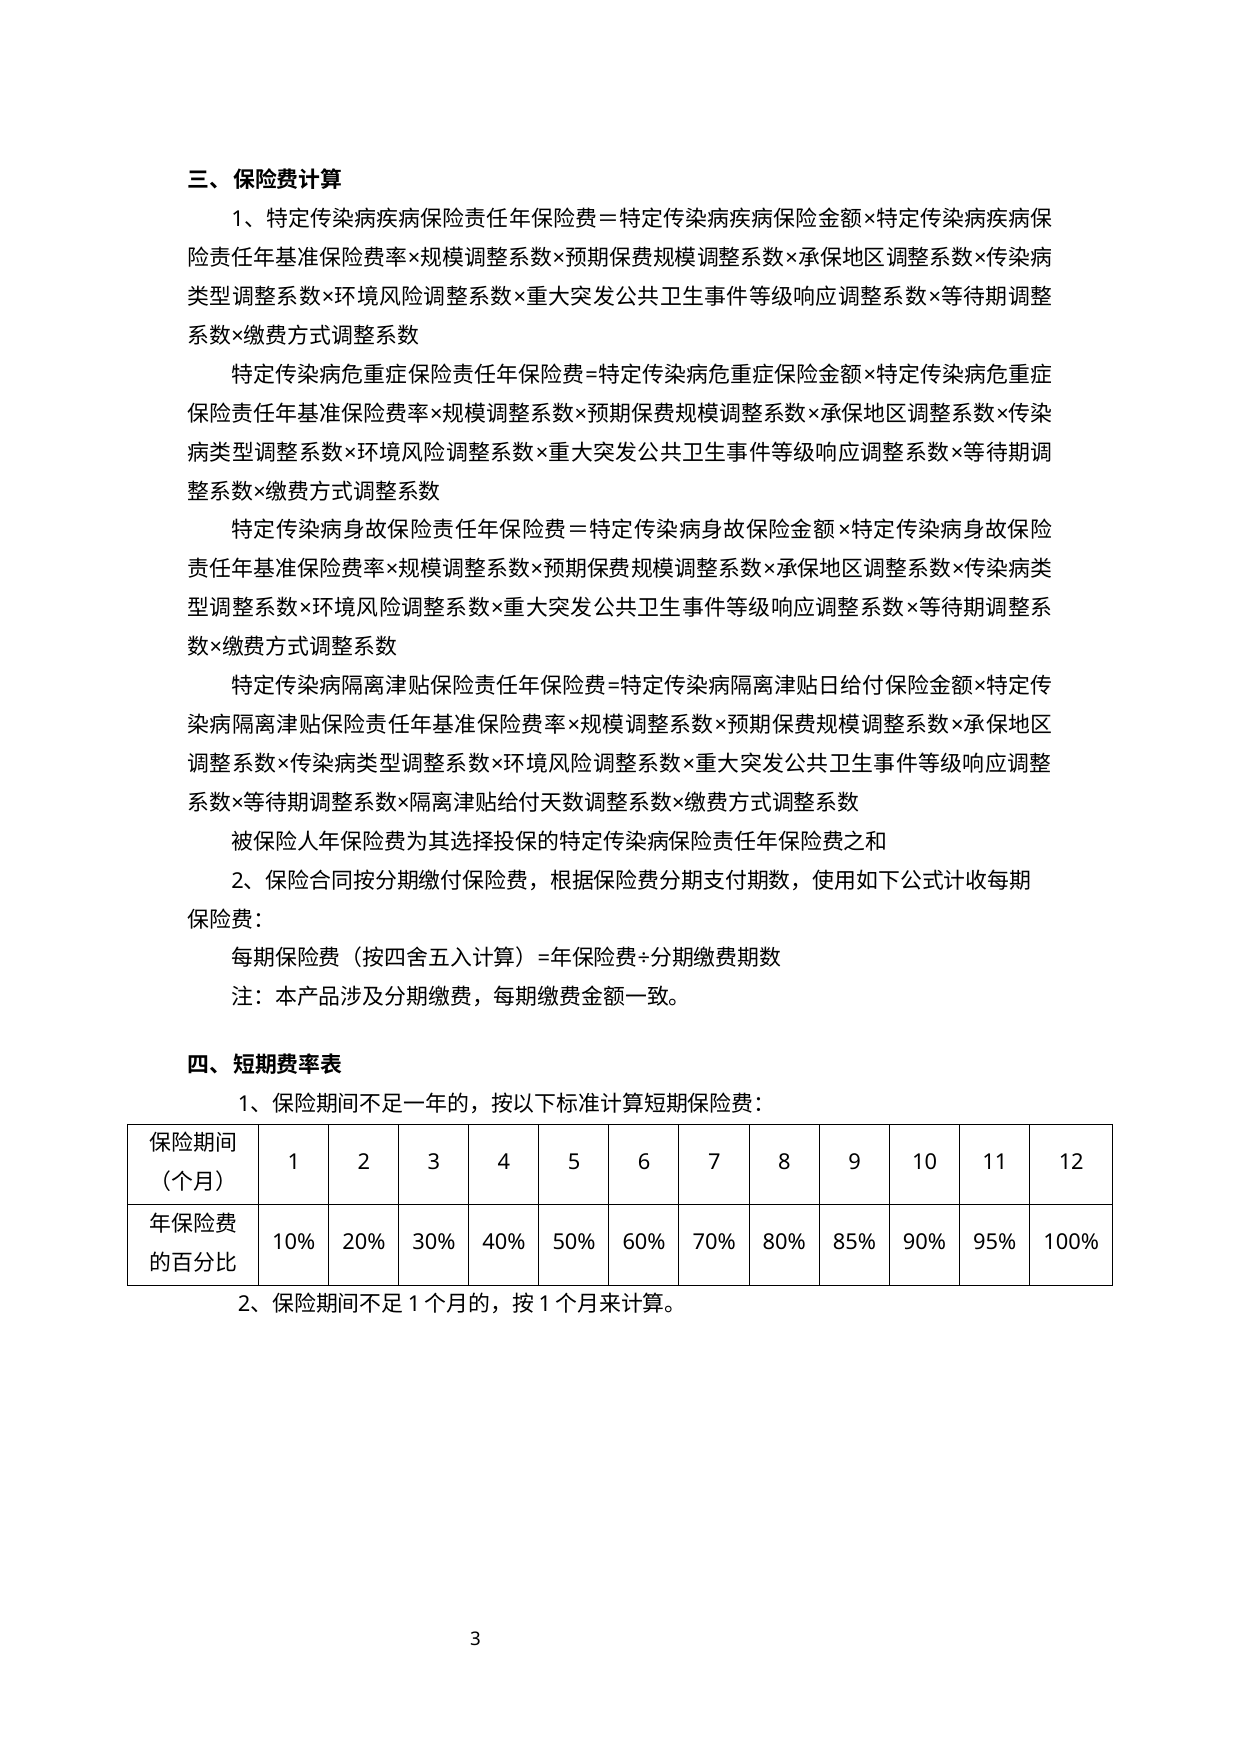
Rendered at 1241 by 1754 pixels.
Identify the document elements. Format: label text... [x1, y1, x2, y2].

text 特定传染病隔离津贴保险责任年保险费=特定传染病隔离津贴日给付保险金额×特定传染病隔离津贴保险责任年基准保险费率×规模调整系数×预期保费规模调整系数×承保地区调整系数×传染病类型调整系数×环境风险调整系数×重大突发公共卫生事件等级响应调整系数×等待期调整系数×隔离津贴给付天数调整系数×缴费方式调整系数 [187, 668, 1053, 817]
table_header 保险期间（个月） [128, 1125, 258, 1204]
list 保险费计算 [187, 162, 1053, 194]
table_header 5 [539, 1125, 608, 1204]
table_cell 90% [890, 1205, 959, 1285]
table_header 12 [1030, 1125, 1112, 1204]
text 注：本产品涉及分期缴费，每期缴费金额一致。 [187, 979, 1053, 1011]
table_header 10 [890, 1125, 959, 1204]
list 短期费率表 [187, 1047, 1053, 1079]
table_cell 50% [539, 1205, 608, 1285]
table_cell 60% [609, 1205, 678, 1285]
table_header 11 [960, 1125, 1029, 1204]
table_cell 80% [750, 1205, 819, 1285]
table_cell 年保险费的百分比 [128, 1205, 258, 1285]
table_cell 20% [329, 1205, 398, 1285]
table_header 9 [820, 1125, 889, 1204]
table_header 2 [329, 1125, 398, 1204]
text 被保险人年保险费为其选择投保的特定传染病保险责任年保险费之和 [187, 824, 1053, 856]
text 2、保险合同按分期缴付保险费，根据保险费分期支付期数，使用如下公式计收每期保险费： [187, 862, 1053, 934]
table_cell 70% [679, 1205, 749, 1285]
table_header 7 [679, 1125, 749, 1204]
table_header 6 [609, 1125, 678, 1204]
text 1、特定传染病疾病保险责任年保险费＝特定传染病疾病保险金额×特定传染病疾病保险责任年基准保险费率×规模调整系数×预期保费规模调整系数×承保地区调整系数×传染病类型调整系数×环境风险调整系数×重大突发公共卫生事件等级响应调整系数×等待期调整系数×缴费方式调整系数 [187, 201, 1053, 350]
text 特定传染病身故保险责任年保险费＝特定传染病身故保险金额×特定传染病身故保险责任年基准保险费率×规模调整系数×预期保费规模调整系数×承保地区调整系数×传染病类型调整系数×环境风险调整系数×重大突发公共卫生事件等级响应调整系数×等待期调整系数×缴费方式调整系数 [187, 512, 1053, 662]
table_cell 100% [1030, 1205, 1112, 1285]
table_cell 95% [960, 1205, 1029, 1285]
text 1、保险期间不足一年的，按以下标准计算短期保险费： [187, 1086, 1053, 1117]
text 特定传染病危重症保险责任年保险费=特定传染病危重症保险金额×特定传染病危重症保险责任年基准保险费率×规模调整系数×预期保费规模调整系数×承保地区调整系数×传染病类型调整系数×环境风险调整系数×重大突发公共卫生事件等级响应调整系数×等待期调整系数×缴费方式调整系数 [187, 356, 1053, 506]
table_cell 10% [259, 1205, 328, 1285]
text 2、保险期间不足1个月的，按1个月来计算。 [187, 1286, 1053, 1318]
table_cell 85% [820, 1205, 889, 1285]
table_header 1 [259, 1125, 328, 1204]
table_cell 40% [469, 1205, 538, 1285]
table_header 4 [469, 1125, 538, 1204]
table_header 8 [750, 1125, 819, 1204]
text 每期保险费（按四舍五入计算）=年保险费÷分期缴费期数 [187, 940, 1053, 973]
table_header 3 [399, 1125, 468, 1204]
table_cell 30% [399, 1205, 468, 1285]
